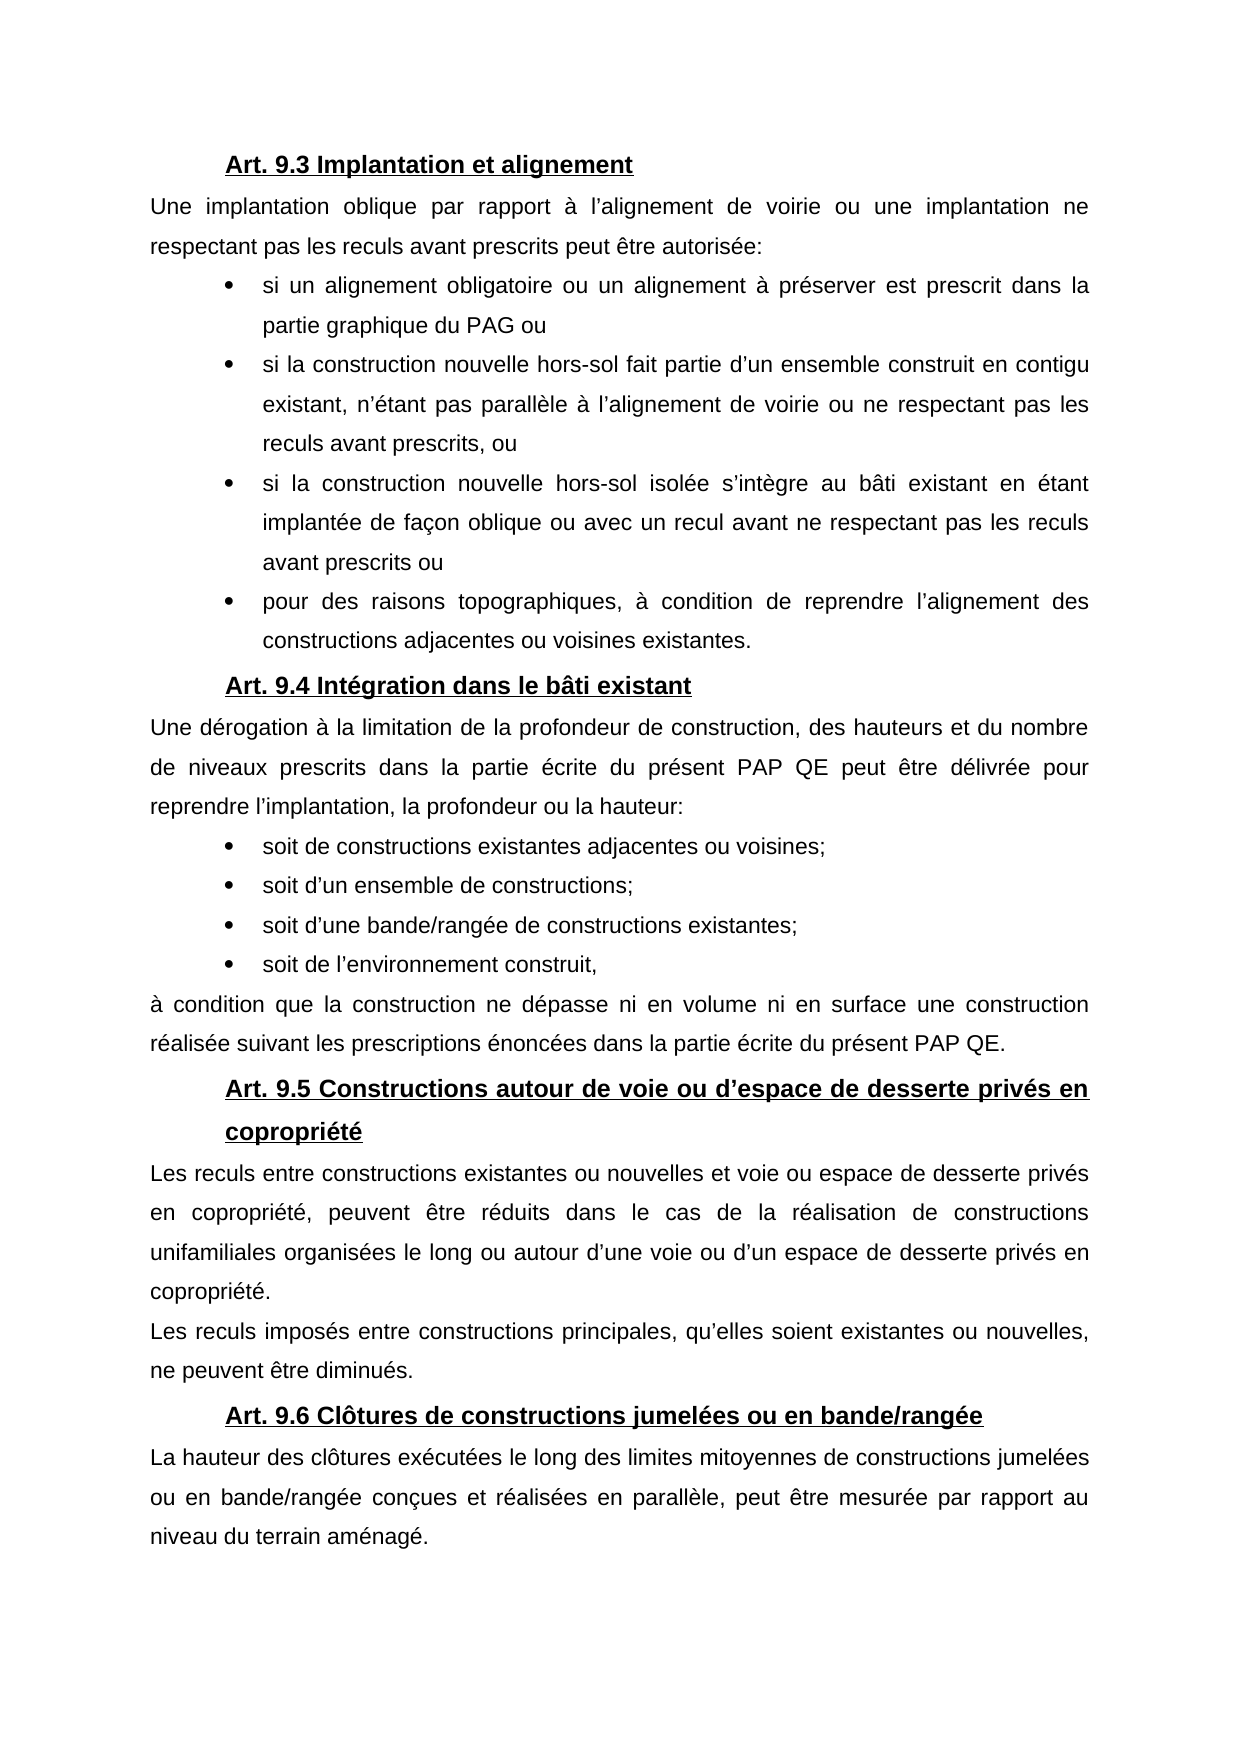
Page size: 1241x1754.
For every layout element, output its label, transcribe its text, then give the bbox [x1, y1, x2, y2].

text La hauteur des clôtures exécutées le long des limites mitoyennes de constructions jumelées ou en bande/rangée conçues et réalisées en parallèle, peut être mesurée par rapport au niveau du terrain aménagé. [150, 1444, 1090, 1549]
list soit de l’environnement construit, [225, 951, 1090, 977]
text Les reculs imposés entre constructions principales, qu’elles soient existantes ou nouvelles, ne peuvent être diminués. [150, 1318, 1090, 1384]
list si un alignement obligatoire ou un alignement à préserver est prescrit dans la partie graphique du PAG ou [225, 272, 1090, 338]
list si la construction nouvelle hors-sol isolée s’intègre au bâti existant en étant implantée de façon oblique ou avec un recul avant ne respectant pas les reculs avant prescrits ou [225, 469, 1090, 575]
list soit de constructions existantes adjacentes ou voisines; [225, 833, 1090, 859]
text Une implantation oblique par rapport à l’alignement de voirie ou une implantation ne respectant pas les reculs avant prescrits peut être autorisée: [150, 193, 1090, 259]
subtitle Art. 9.5 Constructions autour de voie ou d’espace de desserte privés en copropriété [225, 1074, 1090, 1099]
list soit d’une bande/rangée de constructions existantes; [225, 912, 1090, 938]
list si la construction nouvelle hors-sol fait partie d’un ensemble construit en contigu existant, n’étant pas parallèle à l’alignement de voirie ou ne respectant pas les reculs avant prescrits, ou [225, 351, 1090, 456]
subtitle Art. 9.5 Constructions autour de voie ou d’espace de desserte privés en copropriété [225, 1100, 1090, 1146]
text Les reculs entre constructions existantes ou nouvelles et voie ou espace de desserte privés en copropriété, peuvent être réduits dans le cas de la réalisation de constructions unifamiliales organisées le long ou autour d’une voie ou d’un espace de desserte privés en copropriété. [150, 1160, 1090, 1305]
text Une dérogation à la limitation de la profondeur de construction, des hauteurs et du nombre de niveaux prescrits dans la partie écrite du présent PAP QE peut être délivrée pour reprendre l’implantation, la profondeur ou la hauteur: [150, 714, 1090, 819]
subtitle Art. 9.3 Implantation et alignement [225, 150, 1090, 179]
list pour des raisons topographiques, à condition de reprendre l’alignement des constructions adjacentes ou voisines existantes. [225, 588, 1090, 654]
text à condition que la construction ne dépasse ni en volume ni en surface une construction réalisée suivant les prescriptions énoncées dans la partie écrite du présent PAP QE. [150, 991, 1090, 1056]
list soit d’un ensemble de constructions; [225, 872, 1090, 898]
subtitle Art. 9.4 Intégration dans le bâti existant [225, 671, 1090, 700]
subtitle Art. 9.6 Clôtures de constructions jumelées ou en bande/rangée [225, 1401, 1090, 1430]
